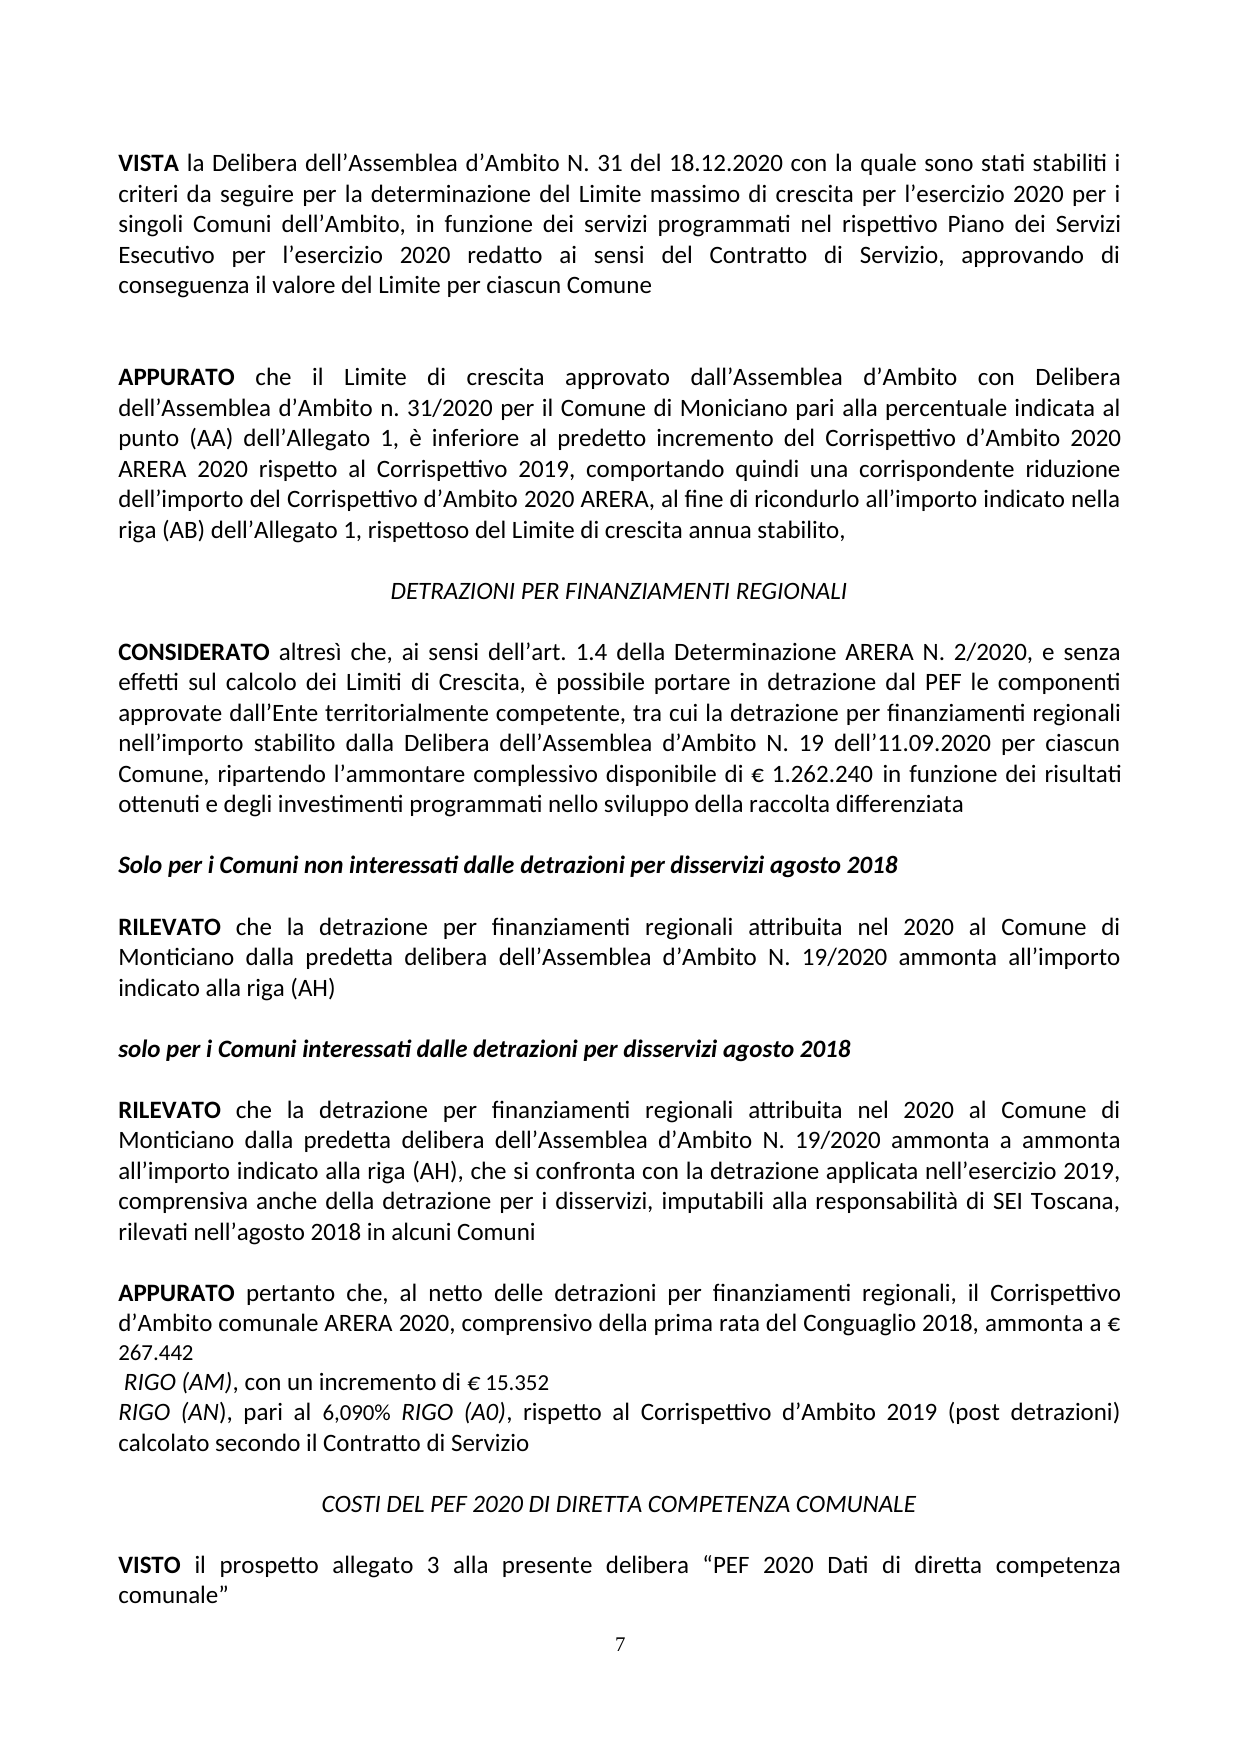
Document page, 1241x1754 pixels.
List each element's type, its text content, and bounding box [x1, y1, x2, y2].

text Solo per i Comuni non interessati dalle detrazioni per disservizi agosto 2018 [118, 849, 1122, 880]
text COSTI DEL PEF 2020 DI DIRETTA COMPETENZA COMUNALE [118, 1488, 1122, 1518]
text VISTA la Delibera dell’Assemblea d’Ambito N. 31 del 18.12.2020 con la quale sono stati stabiliti i criteri da seguire per la determinazione del Limite massimo di crescita per l’esercizio 2020 per i singoli Comuni dell’Ambito, in funzione dei servizi programmati nel rispettivo Piano dei Servizi Esecutivo per l’esercizio 2020 redatto ai sensi del Contratto di Servizio, approvando di conseguenza il valore del Limite per ciascun Comune [118, 148, 1122, 300]
text RIGO (AM), con un incremento di € 15.352 [118, 1366, 1122, 1396]
text RILEVATO che la detrazione per finanziamenti regionali attribuita nel 2020 al Comune di Monticiano dalla predetta delibera dell’Assemblea d’Ambito N. 19/2020 ammonta a ammonta all’importo indicato alla riga (AH), che si confronta con la detrazione applicata nell’esercizio 2019, comprensiva anche della detrazione per i disservizi, imputabili alla responsabilità di SEI Toscana, rilevati nell’agosto 2018 in alcuni Comuni [118, 1094, 1122, 1246]
text APPURATO pertanto che, al netto delle detrazioni per finanziamenti regionali, il Corrispettivo d’Ambito comunale ARERA 2020, comprensivo della prima rata del Conguaglio 2018, ammonta a € 267.442 [118, 1277, 1122, 1366]
text APPURATO che il Limite di crescita approvato dall’Assemblea d’Ambito con Delibera dell’Assemblea d’Ambito n. 31/2020 per il Comune di Moniciano pari alla percentuale indicata al punto (AA) dell’Allegato 1, è inferiore al predetto incremento del Corrispettivo d’Ambito 2020 ARERA 2020 rispetto al Corrispettivo 2019, comportando quindi una corrispondente riduzione dell’importo del Corrispettivo d’Ambito 2020 ARERA, al fine di ricondurlo all’importo indicato nella riga (AB) dell’Allegato 1, rispettoso del Limite di crescita annua stabilito, [118, 361, 1122, 544]
text CONSIDERATO altresì che, ai sensi dell’art. 1.4 della Determinazione ARERA N. 2/2020, e senza effetti sul calcolo dei Limiti di Crescita, è possibile portare in detrazione dal PEF le componenti approvate dall’Ente territorialmente competente, tra cui la detrazione per finanziamenti regionali nell’importo stabilito dalla Delibera dell’Assemblea d’Ambito N. 19 dell’11.09.2020 per ciascun Comune, ripartendo l’ammontare complessivo disponibile di € 1.262.240 in funzione dei risultati ottenuti e degli investimenti programmati nello sviluppo della raccolta differenziata [118, 636, 1122, 819]
text RIGO (AN), pari al 6,090% RIGO (A0), rispetto al Corrispettivo d’Ambito 2019 (post detrazioni) calcolato secondo il Contratto di Servizio [118, 1396, 1122, 1457]
text solo per i Comuni interessati dalle detrazioni per disservizi agosto 2018 [118, 1033, 1122, 1063]
text VISTO il prospetto allegato 3 alla presente delibera “PEF 2020 Dati di diretta competenza comunale” [118, 1549, 1122, 1610]
text RILEVATO che la detrazione per finanziamenti regionali attribuita nel 2020 al Comune di Monticiano dalla predetta delibera dell’Assemblea d’Ambito N. 19/2020 ammonta all’importo indicato alla riga (AH) [118, 911, 1122, 1002]
text DETRAZIONI PER FINANZIAMENTI REGIONALI [118, 575, 1122, 605]
